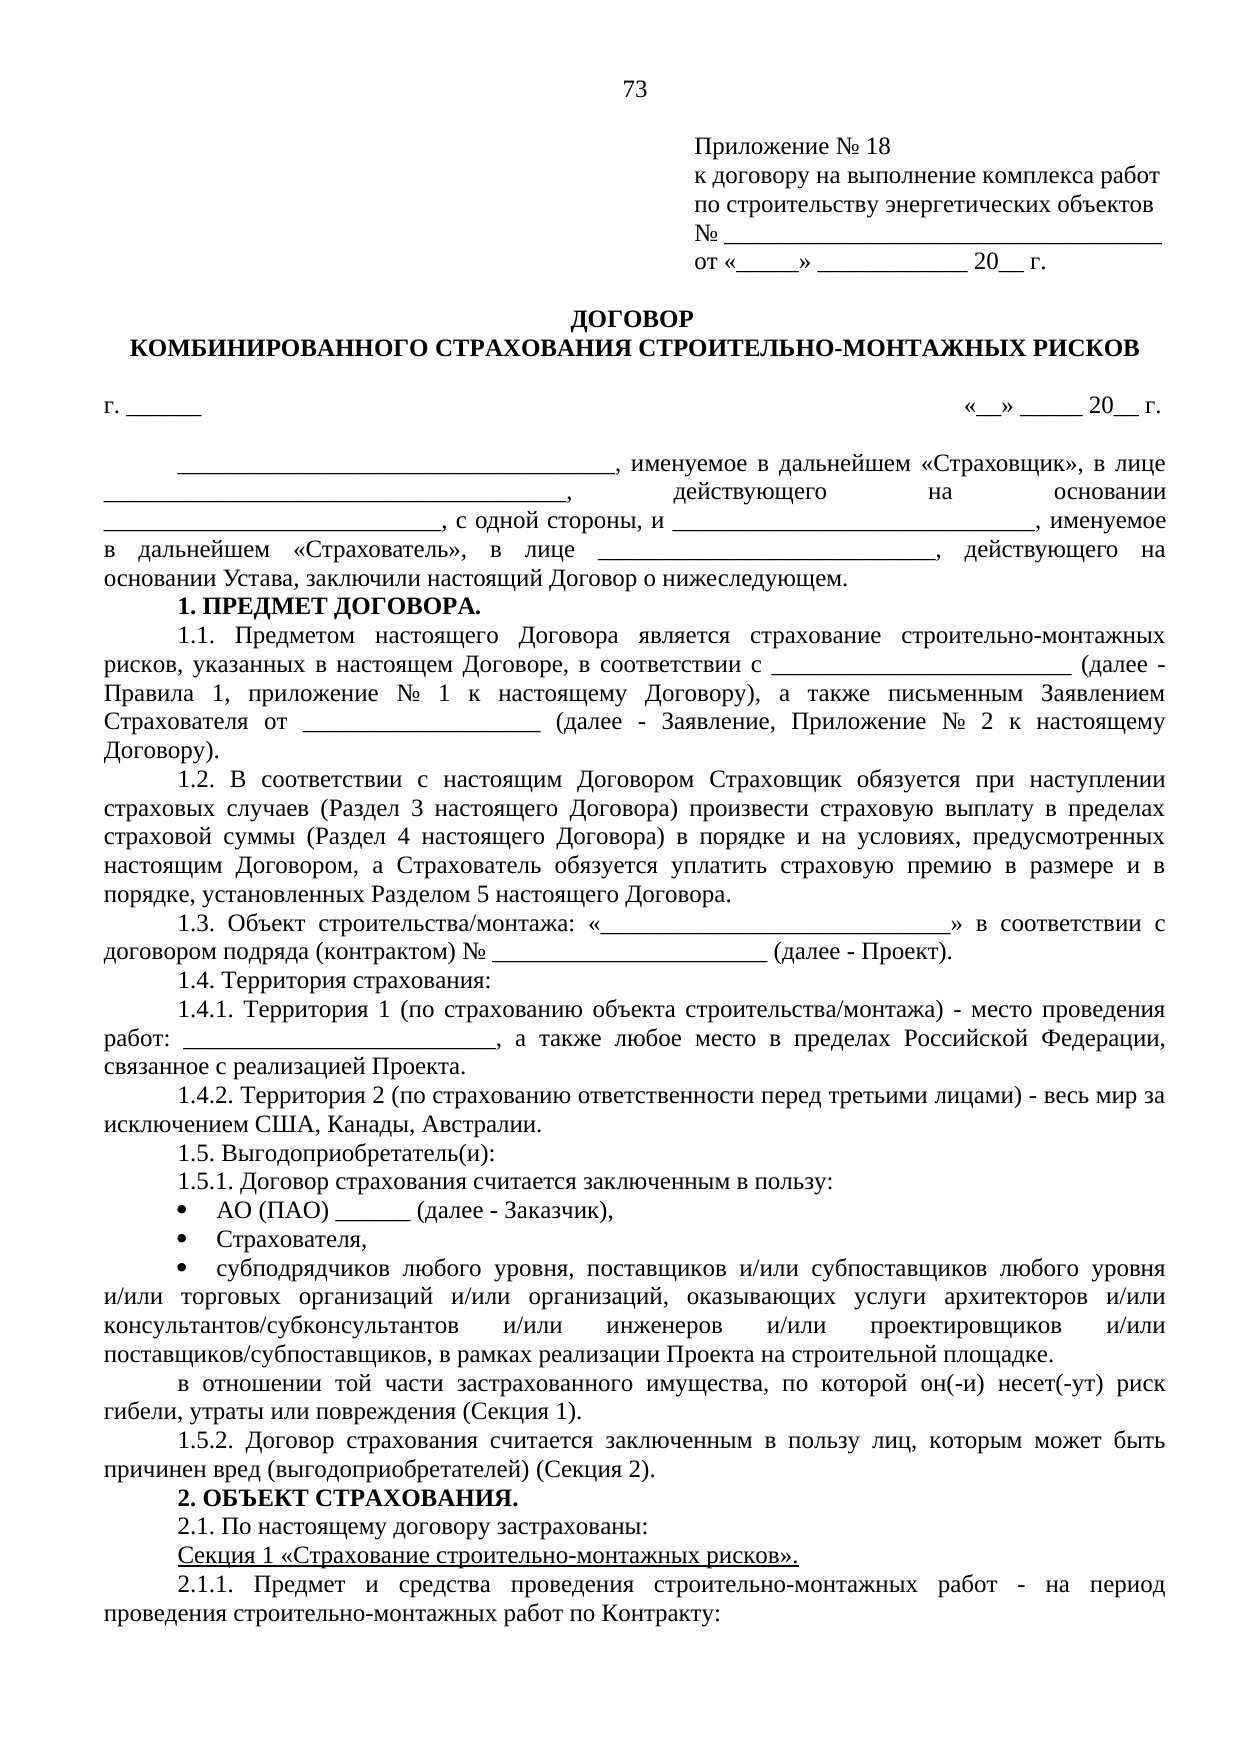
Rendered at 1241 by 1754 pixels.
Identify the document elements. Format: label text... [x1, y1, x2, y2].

text ___________________________________, именуемое в дальнейшем «Страховщик», в лице _____________________________________, действующего на основании ___________________________, с одной стороны, и _____________________________, именуемое в дальнейшем «Страхователь», в лице ___________________________, действующего на основании Устава, заключили настоящий Договор о нижеследующем. [103, 448, 1166, 591]
text Секция 1 «Страхование строительно-монтажных рисков». [103, 1540, 1166, 1569]
text 2. ОБЪЕКТ СТРАХОВАНИЯ. [103, 1483, 1166, 1511]
list АО (ПАО) ______ (далее - Заказчик), [103, 1195, 1166, 1224]
list субподрядчиков любого уровня, поставщиков и/или субпоставщиков любого уровня и/или торговых организаций и/или организаций, оказывающих услуги архитекторов и/или консультантов/субконсультантов и/или инженеров и/или проектировщиков и/или поставщиков/субпоставщиков, в рамках реализации Проекта на строительной площадке. [103, 1253, 1166, 1368]
text 1.3. Объект строительства/монтажа: «____________________________» в соответствии с договором подряда (контрактом) № ______________________ (далее - Проект). [103, 908, 1166, 965]
text 1.1. Предметом настоящего Договора является страхование строительно-монтажных рисков, указанных в настоящем Договоре, в соответствии с ________________________ (далее - Правила 1, приложение № 1 к настоящему Договору), а также письменным Заявлением Страхователя от ___________________ (далее - Заявление, Приложение № 2 к настоящему Договору). [103, 620, 1166, 764]
text № ___________________________________ [103, 218, 1166, 246]
text 1.5.1. Договор страхования считается заключенным в пользу: [103, 1166, 1166, 1195]
text 1.4. Территория страхования: [103, 965, 1166, 994]
text Приложение № 18 [103, 131, 1166, 160]
text 1.4.1. Территория 1 (по страхованию объекта строительства/монтажа) - место проведения работ: _________________________, а также любое место в пределах Российской Федерации, связанное с реализацией Проекта. [103, 994, 1166, 1080]
list Страхователя, [103, 1224, 1166, 1253]
text г. ______ «__» _____ 20__ г. [103, 390, 1166, 419]
text 2.1.1. Предмет и средства проведения строительно-монтажных работ - на период проведения строительно-монтажных работ по Контракту: [103, 1569, 1166, 1626]
text по строительству энергетических объектов [103, 189, 1166, 218]
text 1.4.2. Территория 2 (по страхованию ответственности перед третьими лицами) - весь мир за исключением США, Канады, Австралии. [103, 1080, 1166, 1138]
text в отношении той части застрахованного имущества, по которой он(-и) несет(-ут) риск гибели, утраты или повреждения (Секция 1). [103, 1368, 1166, 1425]
text 1. ПРЕДМЕТ ДОГОВОРА. [103, 591, 1166, 620]
text 2.1. По настоящему договору застрахованы: [103, 1511, 1166, 1540]
text КОМБИНИРОВАННОГО СТРАХОВАНИЯ СТРОИТЕЛЬНО-МОНТАЖНЫХ РИСКОВ [103, 333, 1166, 361]
text 1.2. В соответствии с настоящим Договором Страховщик обязуется при наступлении страховых случаев (Раздел 3 настоящего Договора) произвести страховую выплату в пределах страховой суммы (Раздел 4 настоящего Договора) в порядке и на условиях, предусмотренных настоящим Договором, а Страхователь обязуется уплатить страховую премию в размере и в порядке, установленных Разделом 5 настоящего Договора. [103, 764, 1166, 908]
text к договору на выполнение комплекса работ [103, 160, 1166, 189]
text 1.5.2. Договор страхования считается заключенным в пользу лиц, которым может быть причинен вред (выгодоприобретателей) (Секция 2). [103, 1425, 1166, 1483]
text от «_____» ____________ 20__ г. [103, 246, 1166, 275]
text ДОГОВОР [103, 304, 1161, 333]
text 1.5. Выгодоприобретатель(и): [103, 1138, 1166, 1166]
